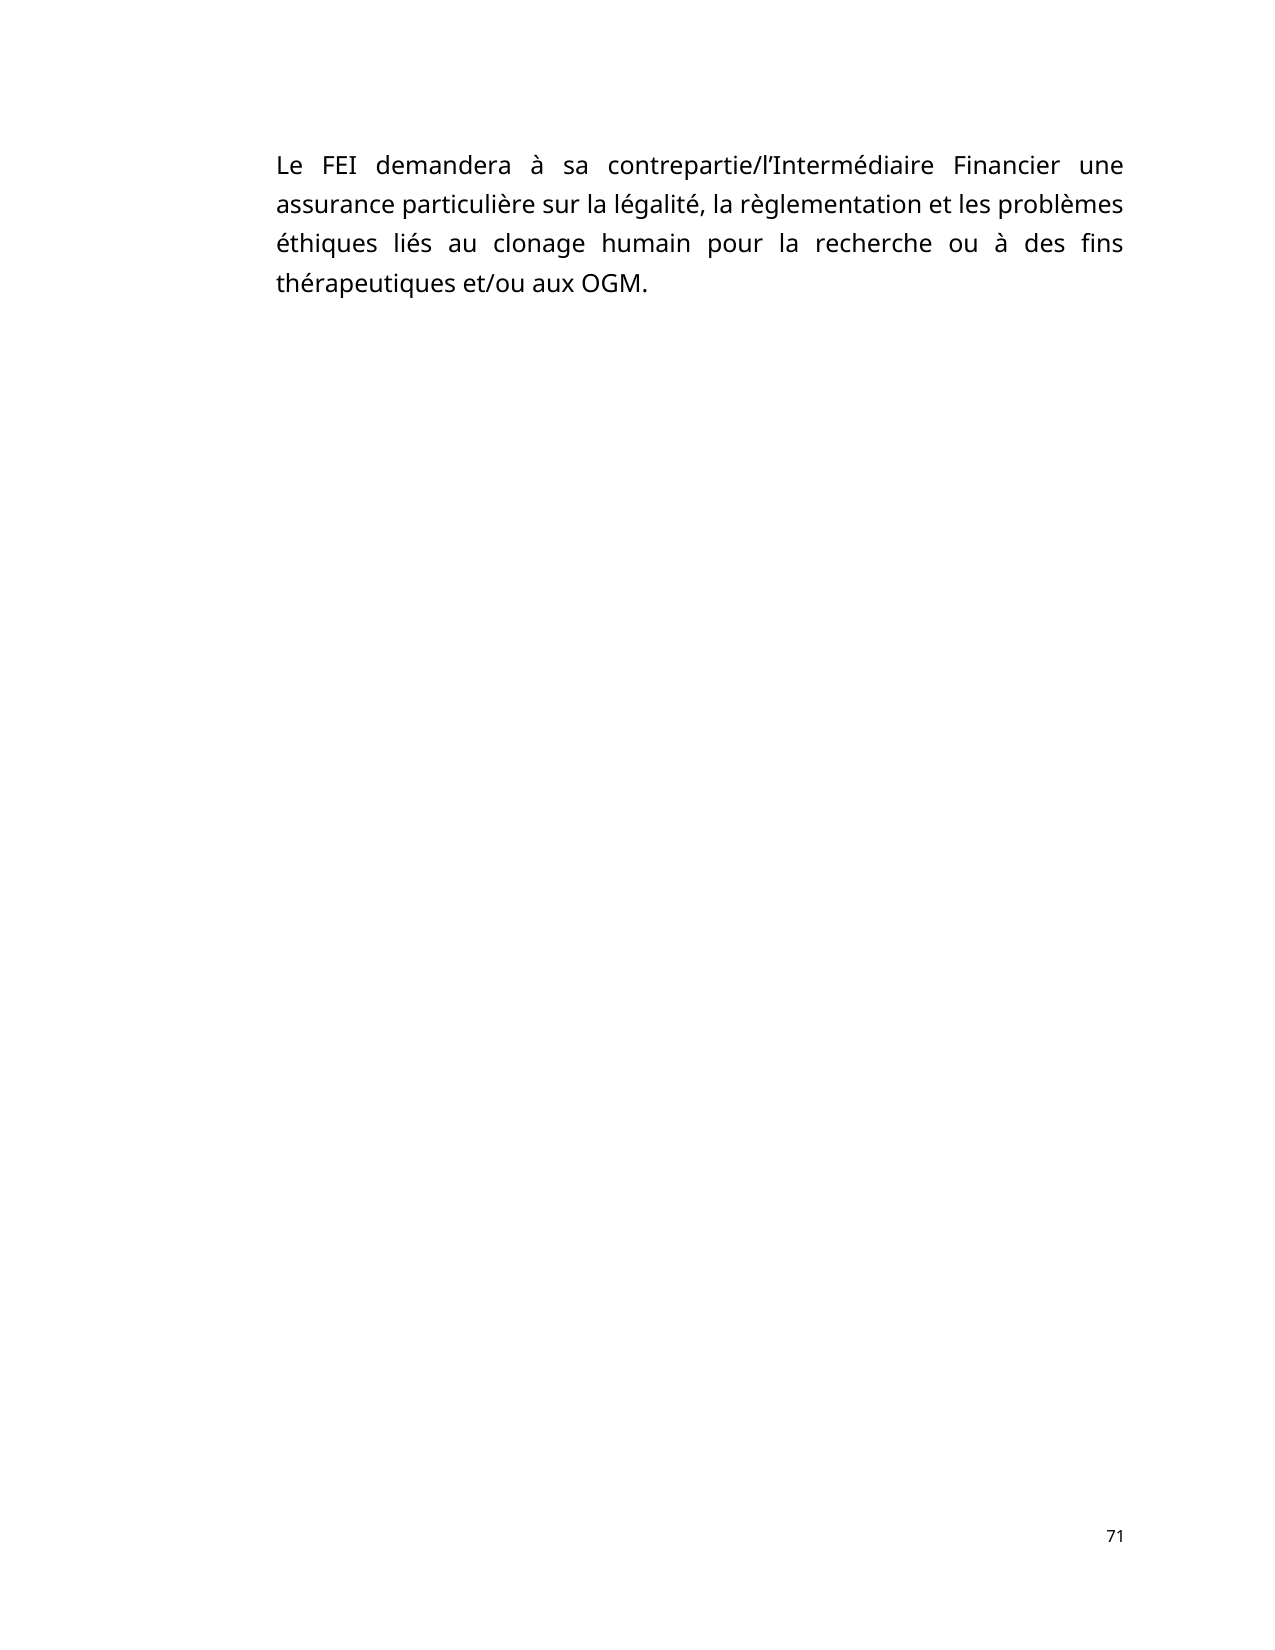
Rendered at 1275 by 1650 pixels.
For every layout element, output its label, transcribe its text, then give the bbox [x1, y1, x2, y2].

text Le FEI demandera à sa contrepartie/l’Intermédiaire Financier une assurance particulière sur la légalité, la règlementation et les problèmes éthiques liés au clonage humain pour la recherche ou à des fins thérapeutiques et/ou aux OGM. [276, 148, 1125, 299]
